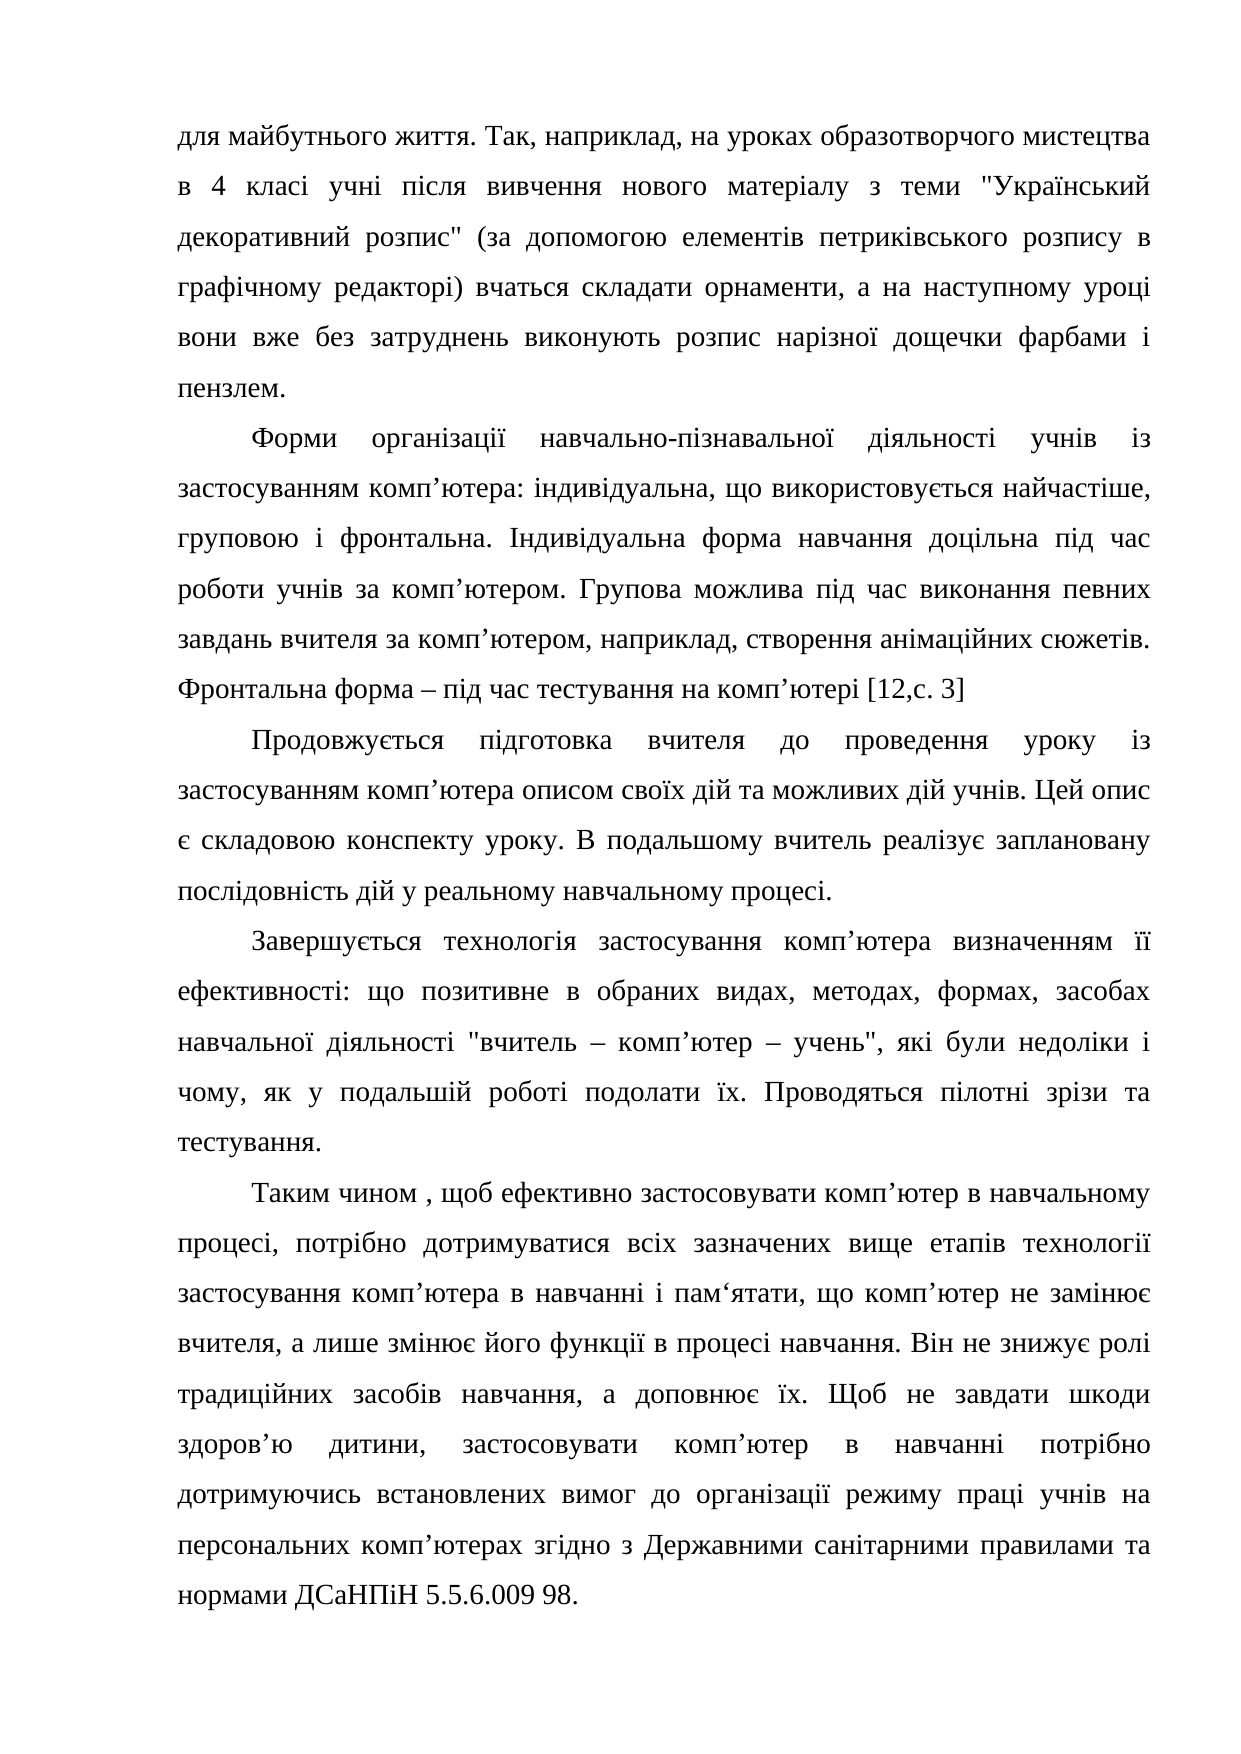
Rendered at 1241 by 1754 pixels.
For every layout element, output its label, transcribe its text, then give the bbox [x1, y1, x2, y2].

text Таким чином , щоб ефективно застосовувати комп’ютер в навчальному процесі, потрібно дотримуватися всіх зазначених вище етапів технології застосування комп’ютера в навчанні і пам‘ятати, що комп’ютер не замінює вчителя, а лише змінює його функції в процесі навчання. Він не знижує ролі традиційних засобів навчання, а доповнює їх. Щоб не завдати шкоди здоров’ю дитини, застосовувати комп’ютер в навчанні потрібно дотримуючись встановлених вимог до організації режиму праці учнів на персональних комп’ютерах згідно з Державними санітарними правилами та нормами ДСаНПіН 5.5.6.009 98. [177, 1175, 1152, 1611]
text Завершується технологія застосування комп’ютера визначенням її ефективності: що позитивне в обраних видах, методах, формах, засобах навчальної діяльності "вчитель – комп’ютер – учень", які були недоліки і чому, як у подальшій роботі подолати їх. Проводяться пілотні зрізи та тестування. [177, 923, 1152, 1158]
text Продовжується підготовка вчителя до проведення уроку із застосуванням комп’ютера описом своїх дій та можливих дій учнів. Цей опис є складовою конспекту уроку. В подальшому вчитель реалізує заплановану послідовність дій у реальному навчальному процесі. [177, 722, 1152, 906]
text Форми організації навчально-пізнавальної діяльності учнів із застосуванням комп’ютера: індивідуальна, що використовується найчастіше, груповою і фронтальна. Індивідуальна форма навчання доцільна під час роботи учнів за комп’ютером. Групова можлива під час виконання певних завдань вчителя за комп’ютером, наприклад, створення анімаційних сюжетів. Фронтальна форма – під час тестування на комп’ютері [12,с. 3] [177, 420, 1152, 705]
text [177, 118, 1152, 403]
